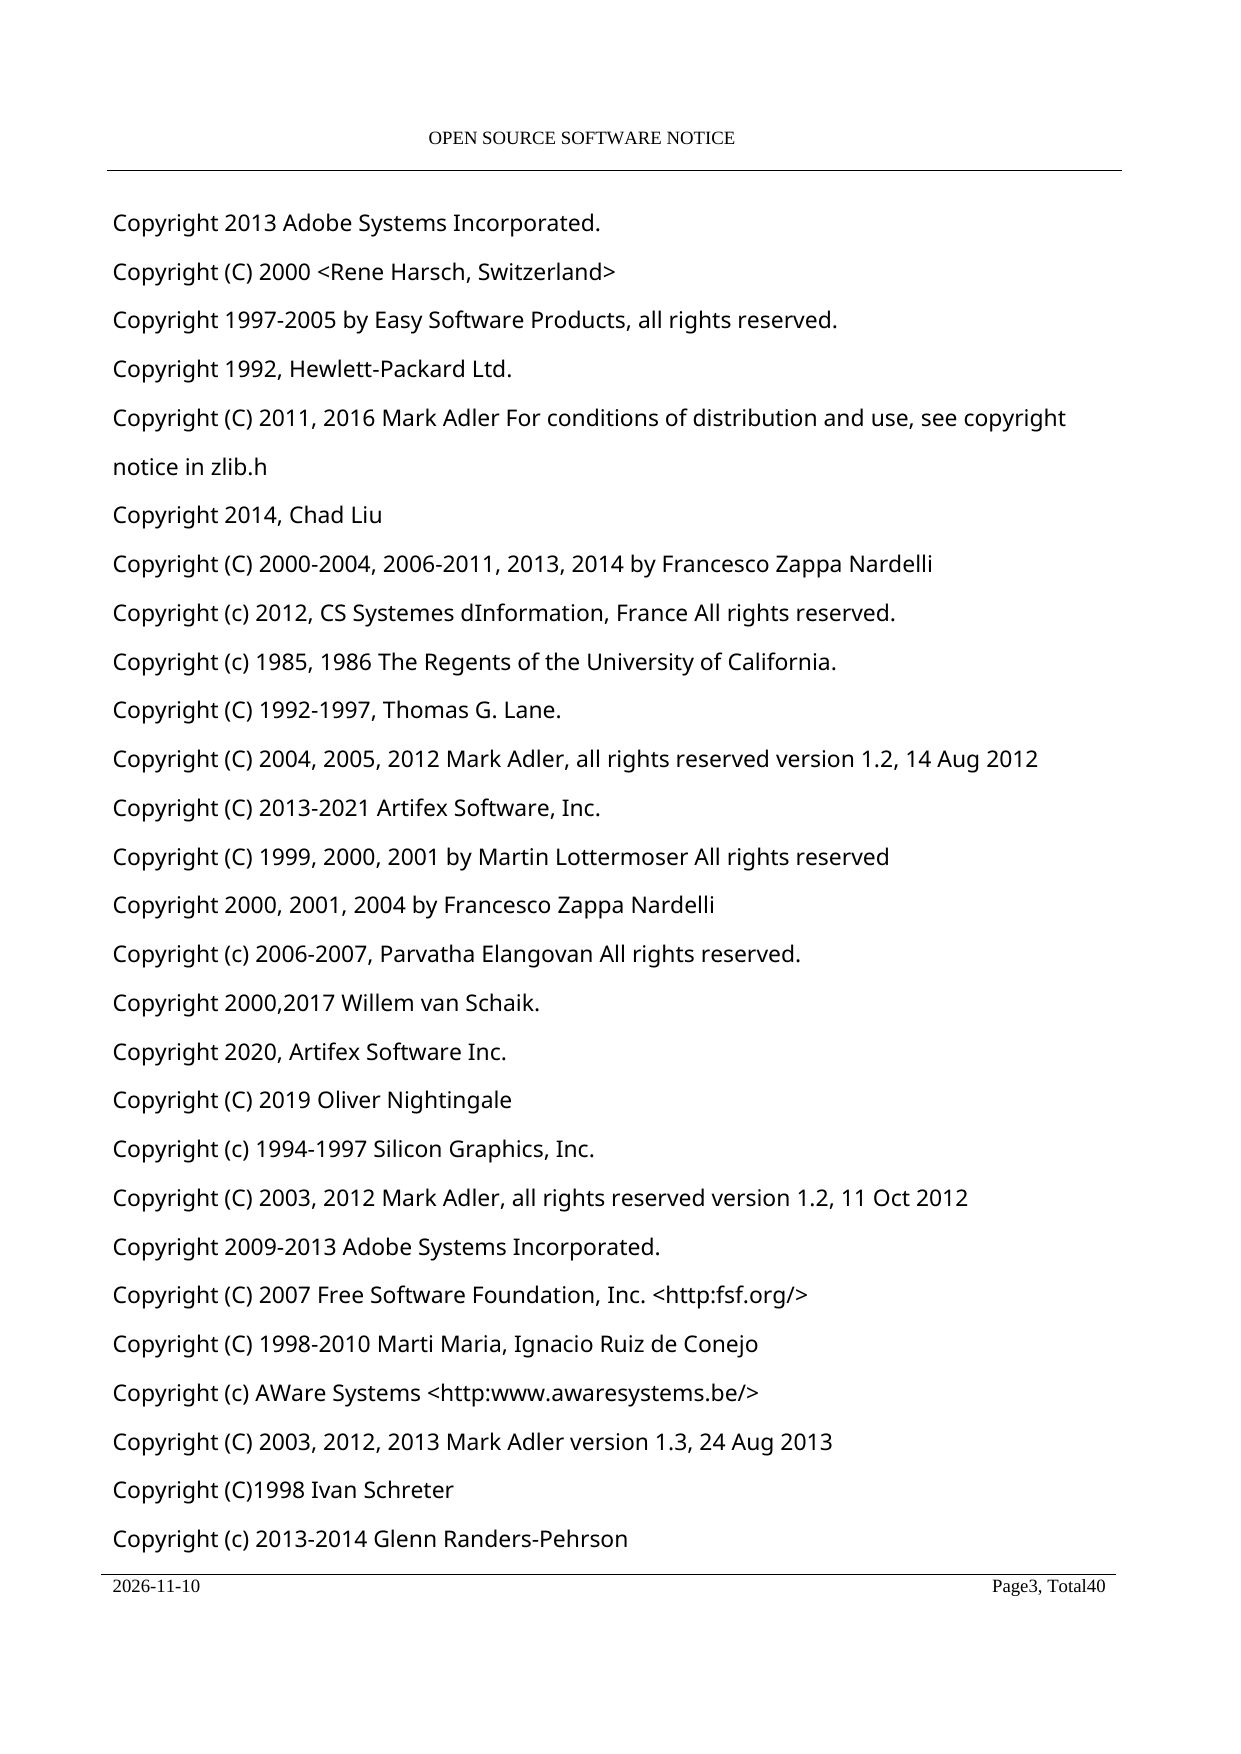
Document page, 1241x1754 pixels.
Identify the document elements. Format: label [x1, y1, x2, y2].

text [112, 206, 1128, 1555]
